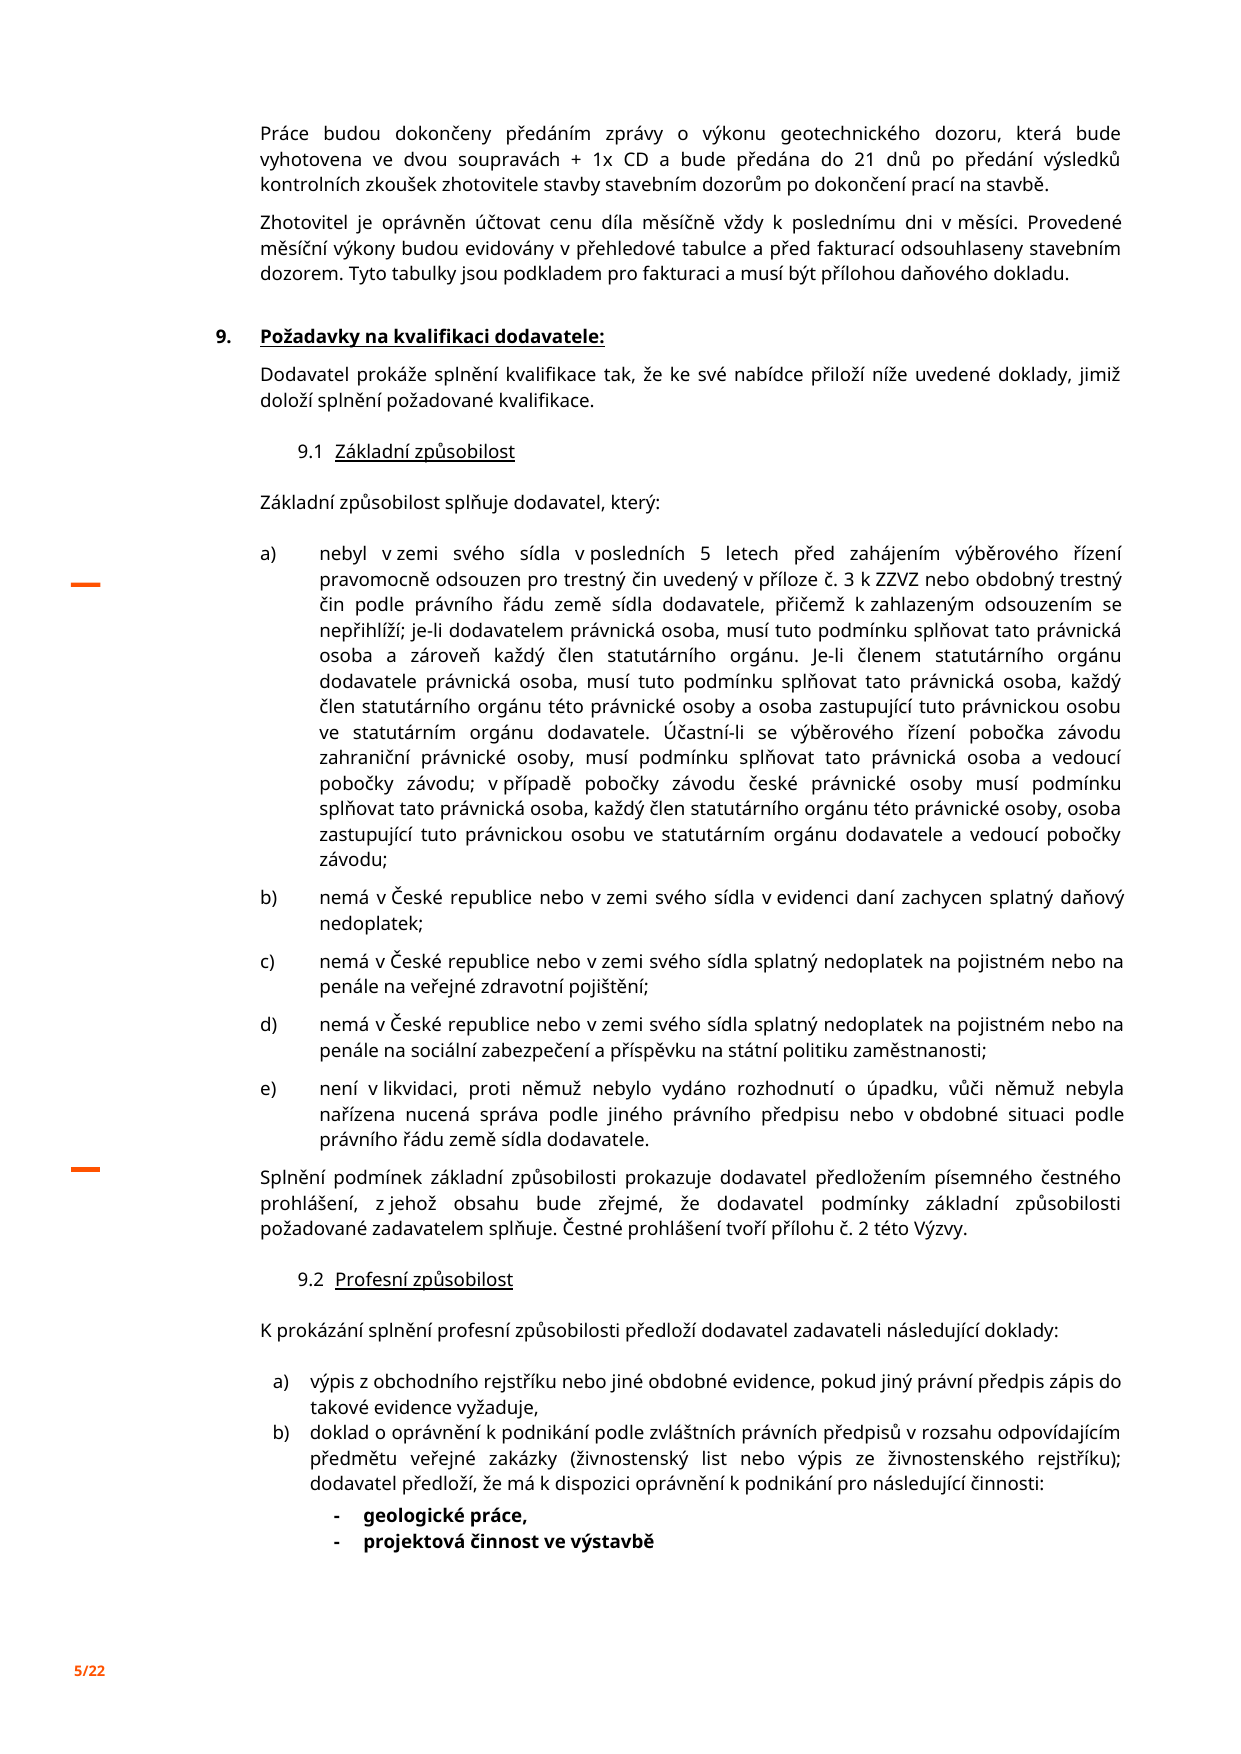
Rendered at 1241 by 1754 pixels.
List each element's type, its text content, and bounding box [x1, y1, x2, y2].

list Požadavky na kvalifikaci dodavatele: [216, 324, 1122, 349]
text Práce budou dokončeny předáním zprávy o výkonu geotechnického dozoru, která bude vyhotovena ve dvou soupravách + 1x CD a bude předána do 21 dnů po předání výsledků kontrolních zkoušek zhotovitele stavby stavebním dozorům po dokončení prací na stavbě. [260, 121, 1122, 197]
list Profesní způsobilost [297, 1266, 1122, 1292]
list Základní způsobilost [297, 438, 1122, 464]
text Zhotovitel je oprávněn účtovat cenu díla měsíčně vždy k poslednímu dni v měsíci. Provedené měsíční výkony budou evidovány v přehledové tabulce a před fakturací odsouhlaseny stavebním dozorem. Tyto tabulky jsou podkladem pro fakturaci a musí být přílohou daňového dokladu. [260, 210, 1122, 286]
list výpis z obchodního rejstříku nebo jiné obdobné evidence, pokud jiný právní předpis zápis do takové evidence vyžaduje, [273, 1368, 1122, 1419]
list geologické práce, [334, 1502, 1108, 1528]
list doklad o oprávnění k podnikání podle zvláštních právních předpisů v rozsahu odpovídajícím předmětu veřejné zakázky (živnostenský list nebo výpis ze živnostenského rejstříku); dodavatel předloží, že má k dispozici oprávnění k podnikání pro následující činnosti: [272, 1419, 1122, 1496]
list projektová činnost ve výstavbě [334, 1528, 1108, 1553]
text b) nemá v České republice nebo v zemi svého sídla v evidenci daní zachycen splatný daňový nedoplatek; [260, 885, 1124, 936]
text Splnění podmínek základní způsobilosti prokazuje dodavatel předložením písemného čestného prohlášení, z jehož obsahu bude zřejmé, že dodavatel podmínky základní způsobilosti požadované zadavatelem splňuje. Čestné prohlášení tvoří přílohu č. 2 této Výzvy. [260, 1164, 1122, 1241]
text d) nemá v České republice nebo v zemi svého sídla splatný nedoplatek na pojistném nebo na penále na sociální zabezpečení a příspěvku na státní politiku zaměstnanosti; [260, 1012, 1124, 1063]
text Dodavatel prokáže splnění kvalifikace tak, že ke své nabídce přiloží níže uvedené doklady, jimiž doloží splnění požadované kvalifikace. [260, 362, 1122, 413]
text a) nebyl v zemi svého sídla v posledních 5 letech před zahájením výběrového řízení pravomocně odsouzen pro trestný čin uvedený v příloze č. 3 k ZZVZ nebo obdobný trestný čin podle právního řádu země sídla dodavatele, přičemž k zahlazeným odsouzením se nepřihlíží; je-li dodavatelem právnická osoba, musí tuto podmínku splňovat tato právnická osoba a zároveň každý člen statutárního orgánu. Je-li členem statutárního orgánu dodavatele právnická osoba, musí tuto podmínku splňovat tato právnická osoba, každý člen statutárního orgánu této právnické osoby a osoba zastupující tuto právnickou osobu ve statutárním orgánu dodavatele. Účastní-li se výběrového řízení pobočka závodu zahraniční právnické osoby, musí podmínku splňovat tato právnická osoba a vedoucí pobočky závodu; v případě pobočky závodu české právnické osoby musí podmínku splňovat tato právnická osoba, každý člen statutárního orgánu této právnické osoby, osoba zastupující tuto právnickou osobu ve statutárním orgánu dodavatele a vedoucí pobočky závodu; [260, 540, 1122, 872]
text e) není v likvidaci, proti němuž nebylo vydáno rozhodnutí o úpadku, vůči němuž nebyla nařízena nucená správa podle jiného právního předpisu nebo v obdobné situaci podle právního řádu země sídla dodavatele. [260, 1075, 1124, 1152]
text Základní způsobilost splňuje dodavatel, který: [216, 489, 1122, 515]
text K prokázání splnění profesní způsobilosti předloží dodavatel zadavateli následující doklady: [260, 1317, 1122, 1343]
text c) nemá v České republice nebo v zemi svého sídla splatný nedoplatek na pojistném nebo na penále na veřejné zdravotní pojištění; [260, 948, 1124, 999]
